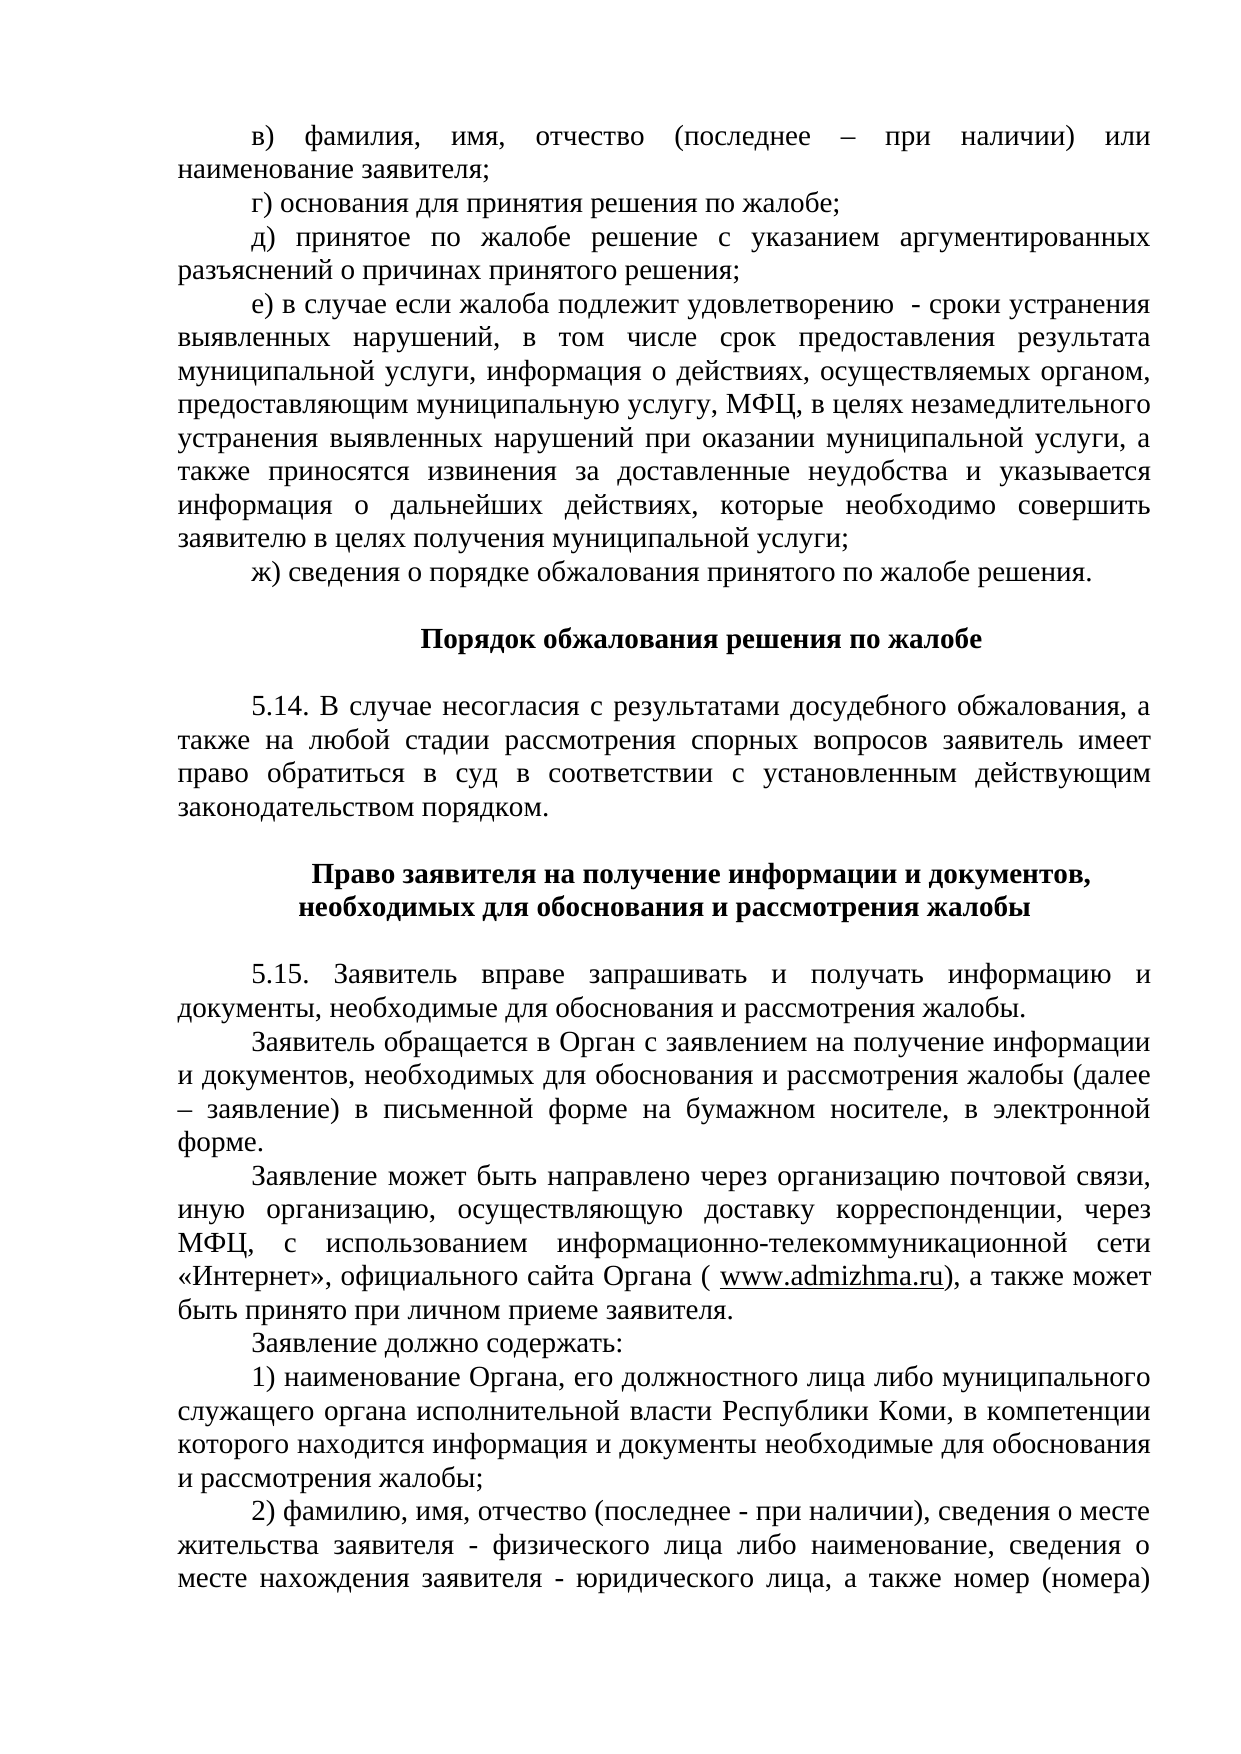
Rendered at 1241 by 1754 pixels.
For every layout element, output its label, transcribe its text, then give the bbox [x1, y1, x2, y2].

text е) в случае если жалоба подлежит удовлетворению - сроки устранения выявленных нарушений, в том числе срок предоставления результата муниципальной услуги, информация о действиях, осуществляемых органом, предоставляющим муниципальную услугу, МФЦ, в целях незамедлительного устранения выявленных нарушений при оказании муниципальной услуги, а также приносятся извинения за доставленные неудобства и указывается информация о дальнейших действиях, которые необходимо совершить заявителю в целях получения муниципальной услуги; [177, 286, 1152, 554]
text Заявитель обращается в Орган с заявлением на получение информации и документов, необходимых для обоснования и рассмотрения жалобы (далее – заявление) в письменной форме на бумажном носителе, в электронной форме. [177, 1024, 1152, 1158]
text Порядок обжалования решения по жалобе [177, 621, 1152, 655]
text Заявление может быть направлено через организацию почтовой связи, иную организацию, осуществляющую доставку корреспонденции, через МФЦ, с использованием информационно-телекоммуникационной сети «Интернет», официального сайта Органа ( www.admizhma.ru), а также может быть принято при личном приеме заявителя. [177, 1158, 1152, 1326]
text 5.15. Заявитель вправе запрашивать и получать информацию и документы, необходимые для обоснования и рассмотрения жалобы. [177, 957, 1152, 1024]
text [177, 1493, 1152, 1594]
text г) основания для принятия решения по жалобе; [177, 185, 1152, 219]
text Заявление должно содержать: [177, 1326, 1152, 1359]
text ж) сведения о порядке обжалования принятого по жалобе решения. [177, 554, 1152, 588]
text Право заявителя на получение информации и документов, необходимых для обоснования и рассмотрения жалобы [177, 856, 1152, 923]
text в) фамилия, имя, отчество (последнее – при наличии) или наименование заявителя; [177, 118, 1152, 185]
text 5.14. В случае несогласия с результатами досудебного обжалования, а также на любой стадии рассмотрения спорных вопросов заявитель имеет право обратиться в суд в соответствии с установленным действующим законодательством порядком. [177, 688, 1152, 822]
text 1) наименование Органа, его должностного лица либо муниципального служащего органа исполнительной власти Республики Коми, в компетенции которого находится информация и документы необходимые для обоснования и рассмотрения жалобы; [177, 1359, 1152, 1493]
text д) принятое по жалобе решение с указанием аргументированных разъяснений о причинах принятого решения; [177, 219, 1152, 286]
